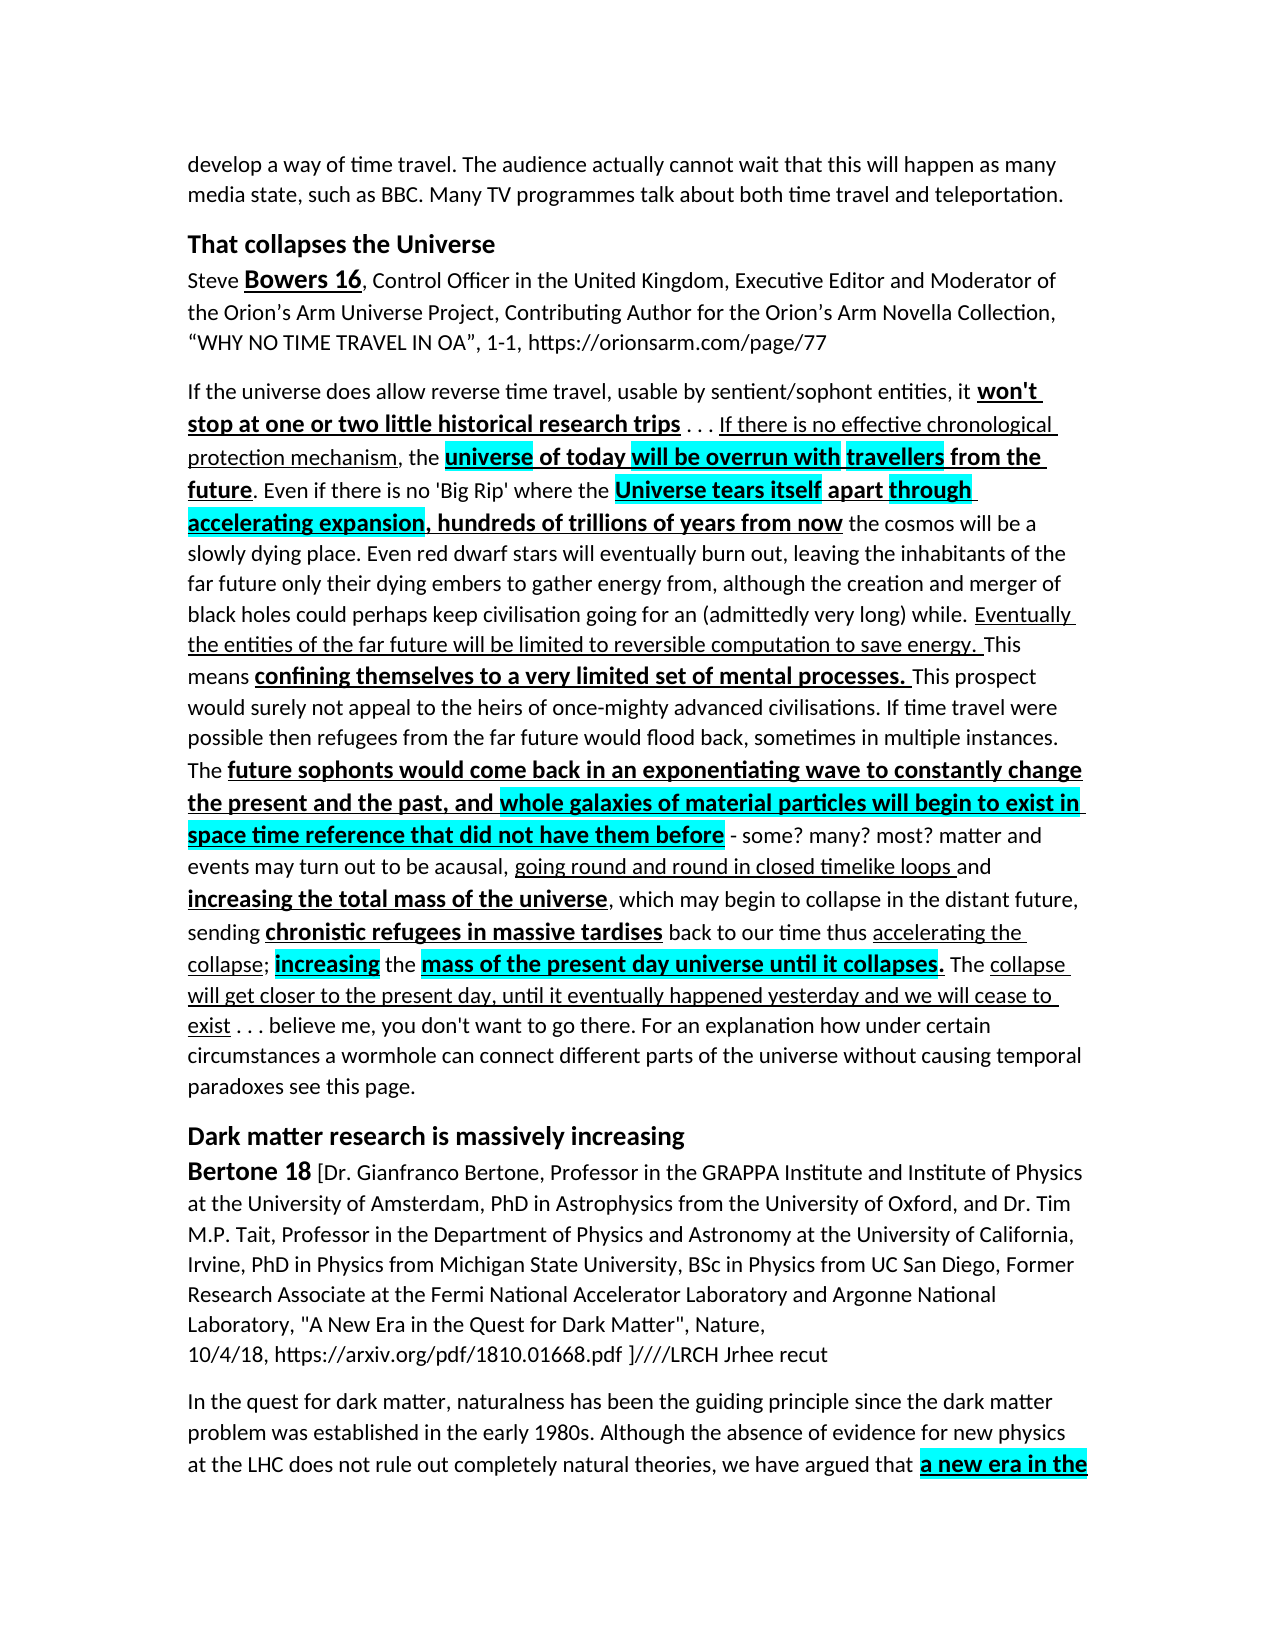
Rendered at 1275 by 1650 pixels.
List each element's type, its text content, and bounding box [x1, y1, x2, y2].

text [187, 150, 1087, 208]
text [187, 1387, 1087, 1479]
subtitle That collapses the Universe [187, 227, 1087, 260]
text Steve Bowers 16, Control Officer in the United Kingdom, Executive Editor and Moderator of the Orion’s Arm Universe Project, Contributing Author for the Orion’s Arm Novella Collection, “WHY NO TIME TRAVEL IN OA”, 1-1, https://orionsarm.com/page/77 [187, 263, 1087, 356]
subtitle Dark matter research is massively increasing [187, 1119, 1087, 1152]
text Bertone 18 [Dr. Gianfranco Bertone, Professor in the GRAPPA Institute and Institute of Physics at the University of Amsterdam, PhD in Astrophysics from the University of Oxford, and Dr. Tim M.P. Tait, Professor in the Department of Physics and Astronomy at the University of California, Irvine, PhD in Physics from Michigan State University, BSc in Physics from UC San Diego, Former Research Associate at the Fermi National Accelerator Laboratory and Argonne National Laboratory, "A New Era in the Quest for Dark Matter", Nature, 10/4/18, https://arxiv.org/pdf/1810.01668.pdf ]////LRCH Jrhee recut [187, 1154, 1087, 1369]
text If the universe does allow reverse time travel, usable by sentient/sophont entities, it won't stop at one or two little historical research trips . . . If there is no effective chronological protection mechanism, the universe of today will be overrun with travellers from the future. Even if there is no 'Big Rip' where the Universe tears itself apart through accelerating expansion, hundreds of trillions of years from now the cosmos will be a slowly dying place. Even red dwarf stars will eventually burn out, leaving the inhabitants of the far future only their dying embers to gather energy from, although the creation and merger of black holes could perhaps keep civilisation going for an (admittedly very long) while. Eventually the entities of the far future will be limited to reversible computation to save energy. This means confining themselves to a very limited set of mental processes. This prospect would surely not appeal to the heirs of once-mighty advanced civilisations. If time travel were possible then refugees from the far future would flood back, sometimes in multiple instances. The future sophonts would come back in an exponentiating wave to constantly change the present and the past, and whole galaxies of material particles will begin to exist in space time reference that did not have them before - some? many? most? matter and events may turn out to be acausal, going round and round in closed timelike loops and increasing the total mass of the universe, which may begin to collapse in the distant future, sending chronistic refugees in massive tardises back to our time thus accelerating the collapse; increasing the mass of the present day universe until it collapses. The collapse will get closer to the present day, until it eventually happened yesterday and we will cease to exist . . . believe me, you don't want to go there. For an explanation how under certain circumstances a wormhole can connect different parts of the universe without causing temporal paradoxes see this page. [187, 375, 1087, 1100]
